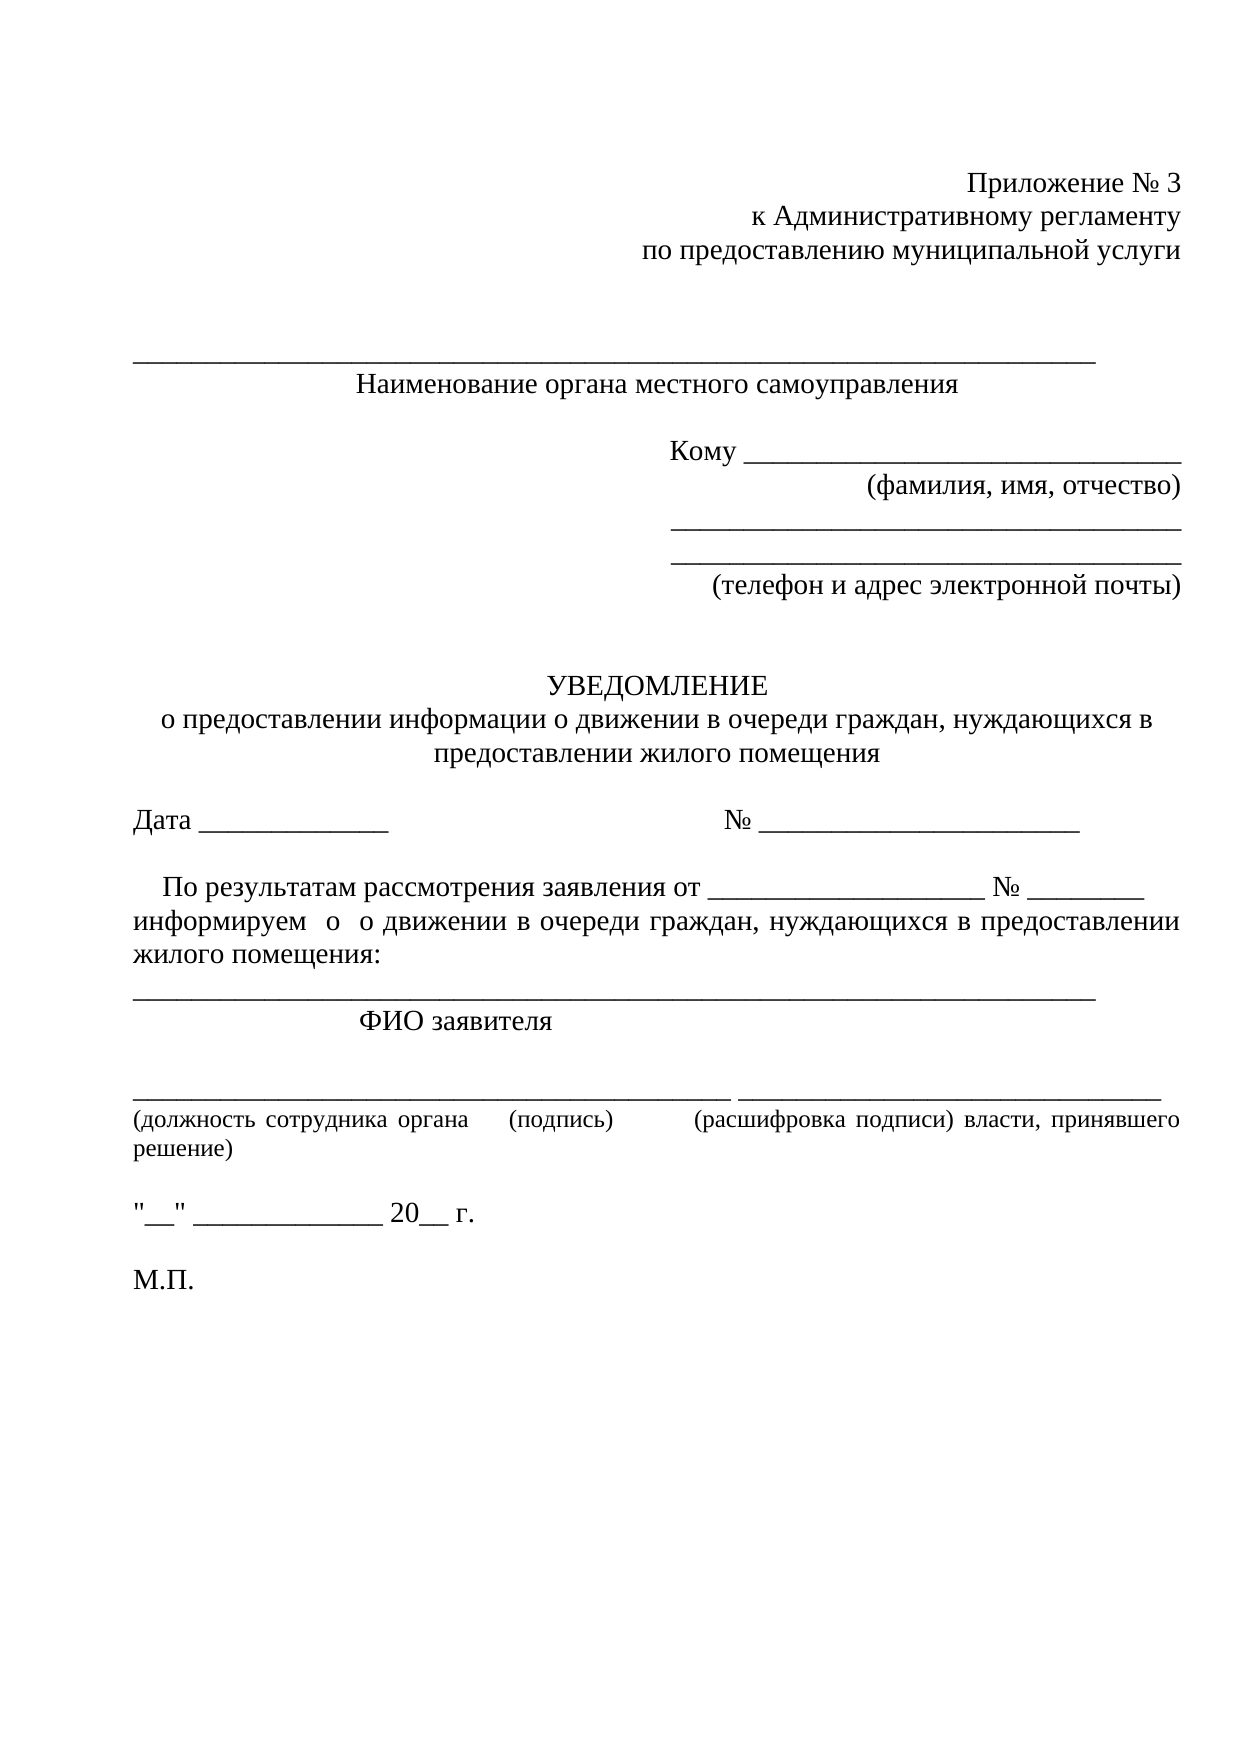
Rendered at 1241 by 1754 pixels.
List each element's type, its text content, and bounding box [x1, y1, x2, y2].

text УВЕДОМЛЕНИЕ [133, 668, 1181, 702]
text Наименование органа местного самоуправления [133, 366, 1181, 400]
text о предоставлении информации о движении в очереди граждан, нуждающихся в предоставлении жилого помещения [133, 702, 1181, 769]
text __________________________________________________________________ [133, 970, 1181, 1003]
text (должность сотрудника органа (подпись) (расшифровка подписи) власти, принявшего решение) [133, 1104, 1181, 1162]
text ФИО заявителя [133, 1003, 1181, 1037]
text Кому ______________________________ [133, 433, 1181, 467]
text М.П. [133, 1262, 1181, 1296]
text по предоставлению муниципальной услуги [133, 232, 1181, 266]
text ___________________________________ [133, 534, 1181, 567]
text _________________________________________ _____________________________ [133, 1071, 1181, 1104]
text информируем о о движении в очереди граждан, нуждающихся в предоставлении жилого помещения: [133, 903, 1181, 970]
text ___________________________________ [133, 500, 1181, 534]
text __________________________________________________________________ [133, 333, 1181, 366]
text Дата _____________ № ______________________ [133, 802, 1181, 836]
text (телефон и адрес электронной почты) [133, 567, 1181, 601]
text к Административному регламенту [133, 198, 1181, 232]
text Приложение № 3 [133, 165, 1181, 198]
text По результатам рассмотрения заявления от ___________________ № ________ [133, 869, 1181, 903]
text (фамилия, имя, отчество) [133, 467, 1181, 500]
text "__" _____________ 20__ г. [133, 1195, 1181, 1229]
